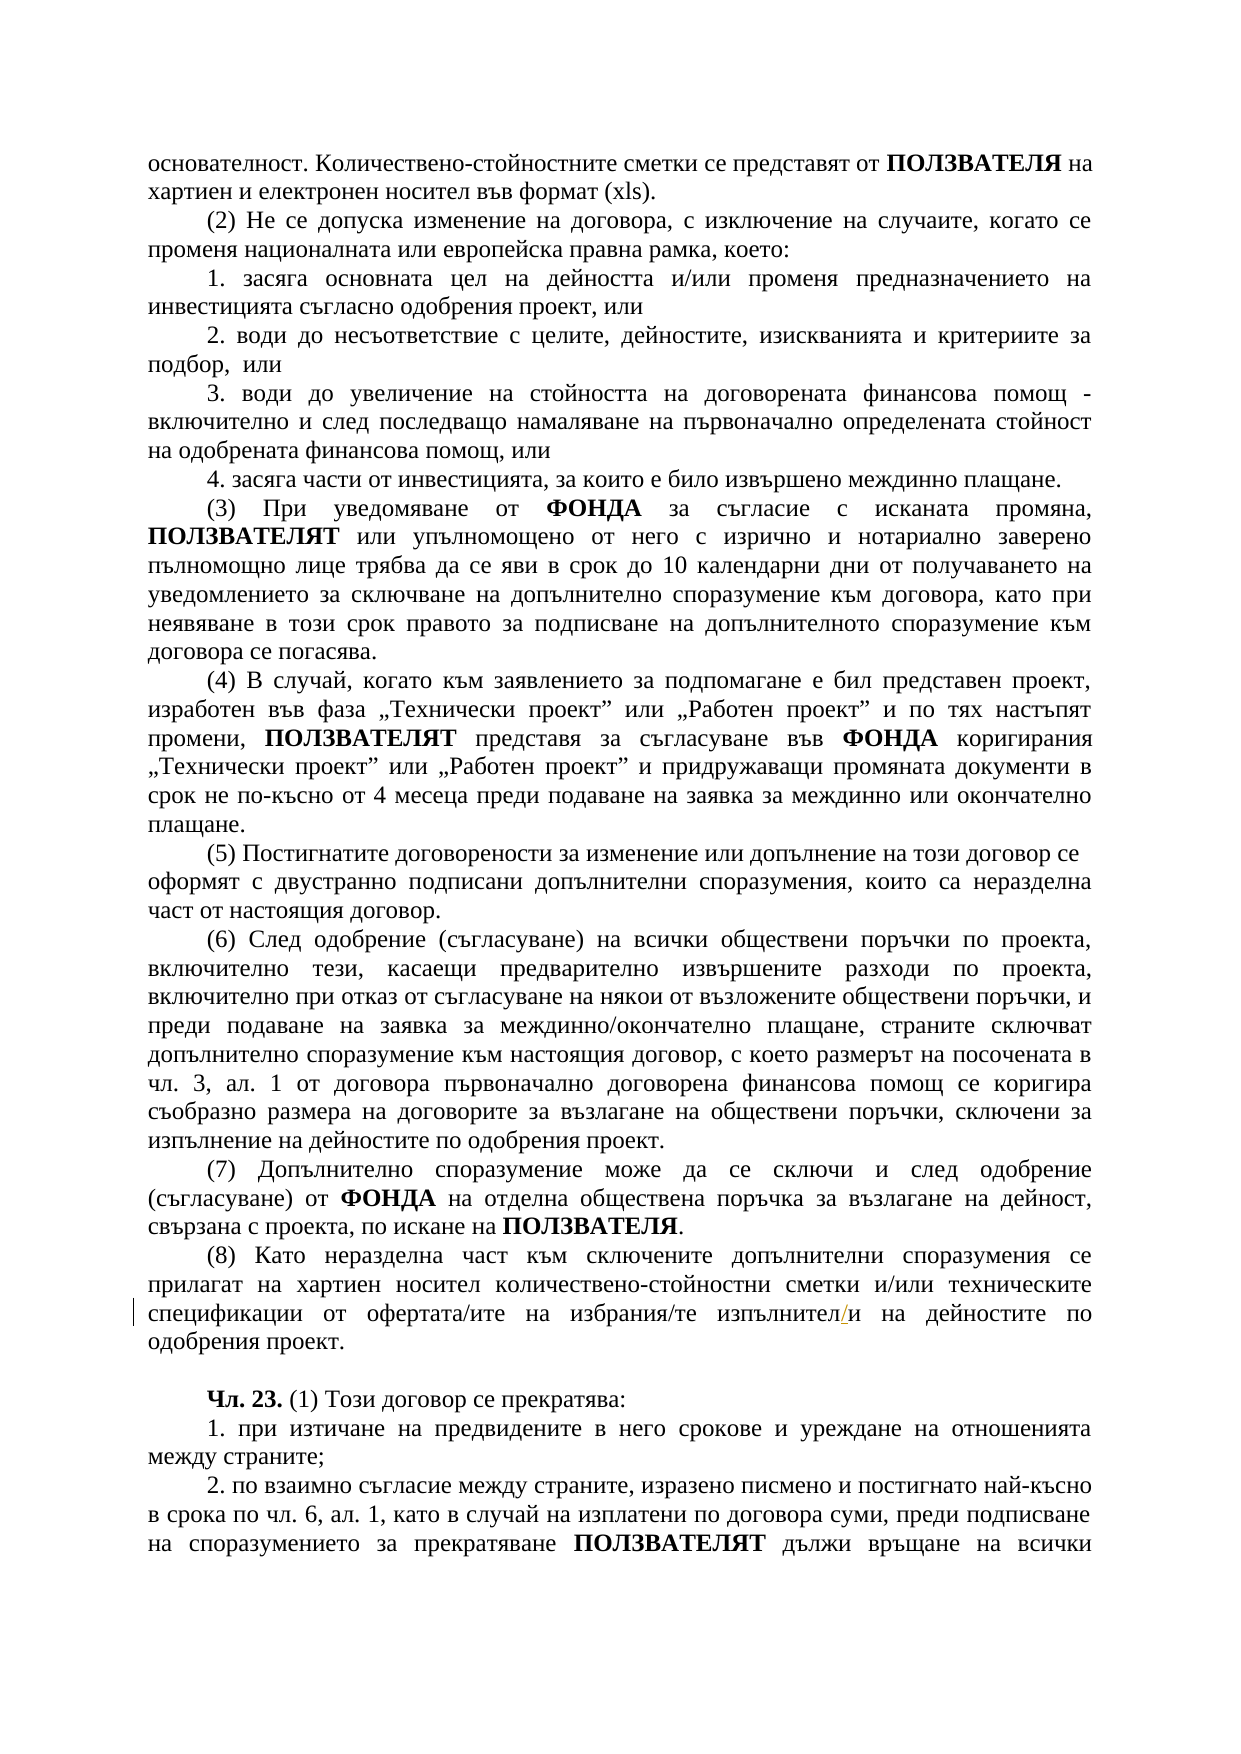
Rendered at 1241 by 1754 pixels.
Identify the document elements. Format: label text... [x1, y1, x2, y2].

text 1. при изтичане на предвидените в него срокове и уреждане на отношенията между страните; [148, 1413, 1093, 1470]
text (7) Допълнително споразумение може да се сключи и след одобрение (съгласуване) от ФОНДА на отделна обществена поръчка за възлагане на дейност, свързана с проекта, по искане на ПОЛЗВАТЕЛЯ. [148, 1154, 1093, 1240]
text 3. води до увеличение на стойността на договорената финансова помощ - включително и след последващо намаляване на първоначално определената стойност на одобрената финансова помощ, или [148, 378, 1093, 464]
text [148, 148, 1093, 205]
text (5) Постигнатите договорености за изменение или допълнение на този договор се [148, 838, 1093, 866]
text (8) Като неразделна част към сключените допълнителни споразумения се прилагат на хартиен носител количествено-стойностни сметки и/или техническите спецификации от офертата/ите на избрания/те изпълнители на дейностите по одобрения проект. [148, 1240, 1093, 1355]
text Чл. 23. (1) Този договор се прекратява: [148, 1384, 1093, 1413]
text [148, 1470, 1093, 1556]
text (6) След одобрение (съгласуване) на всички обществени поръчки по проекта, включително тези, касаещи предварително извършените разходи по проекта, включително при отказ от съгласуване на някои от възложените обществени поръчки, и преди подаване на заявка за междинно/окончателно плащане, страните сключват допълнително споразумение към настоящия договор, с което размерът на посочената в чл. 3, ал. 1 от договора първоначално договорена финансова помощ се коригира съобразно размера на договорите за възлагане на обществени поръчки, сключени за изпълнение на дейностите по одобрения проект. [148, 924, 1093, 1154]
text (4) В случай, когато към заявлението за подпомагане е бил представен проект, изработен във фаза „Технически проект” или „Работен проект” и по тях настъпят промени, ПОЛЗВАТЕЛЯТ представя за съгласуване във ФОНДА коригирания „Технически проект” или „Работен проект” и придружаващи промяната документи в срок не по-късно от 4 месеца преди подаване на заявка за междинно или окончателно плащане. [148, 665, 1093, 838]
text (3) При уведомяване от ФОНДА за съгласие с исканата промяна, ПОЛЗВАТЕЛЯТ или упълномощено от него с изрично и нотариално заверено пълномощно лице трябва да се яви в срок до 10 календарни дни от получаването на уведомлението за сключване на допълнително споразумение към договора, като при неявяване в този срок правото за подписване на допълнителното споразумение към договора се погасява. [148, 493, 1093, 665]
text 1. засяга основната цел на дейността и/или променя предназначението на инвестицията съгласно одобрения проект, или [148, 263, 1093, 320]
text (2) Не се допуска изменение на договора, с изключение на случаите, когато се променя националната или европейска правна рамка, което: [148, 205, 1093, 263]
text оформят с двустранно подписани допълнителни споразумения, които са неразделна част от настоящия договор. [148, 866, 1093, 924]
text 4. засяга части от инвестицията, за които е било извършено междинно плащане. [148, 464, 1093, 493]
text 2. води до несъответствие с целите, дейностите, изискванията и критериите за подбор, или [148, 320, 1093, 378]
